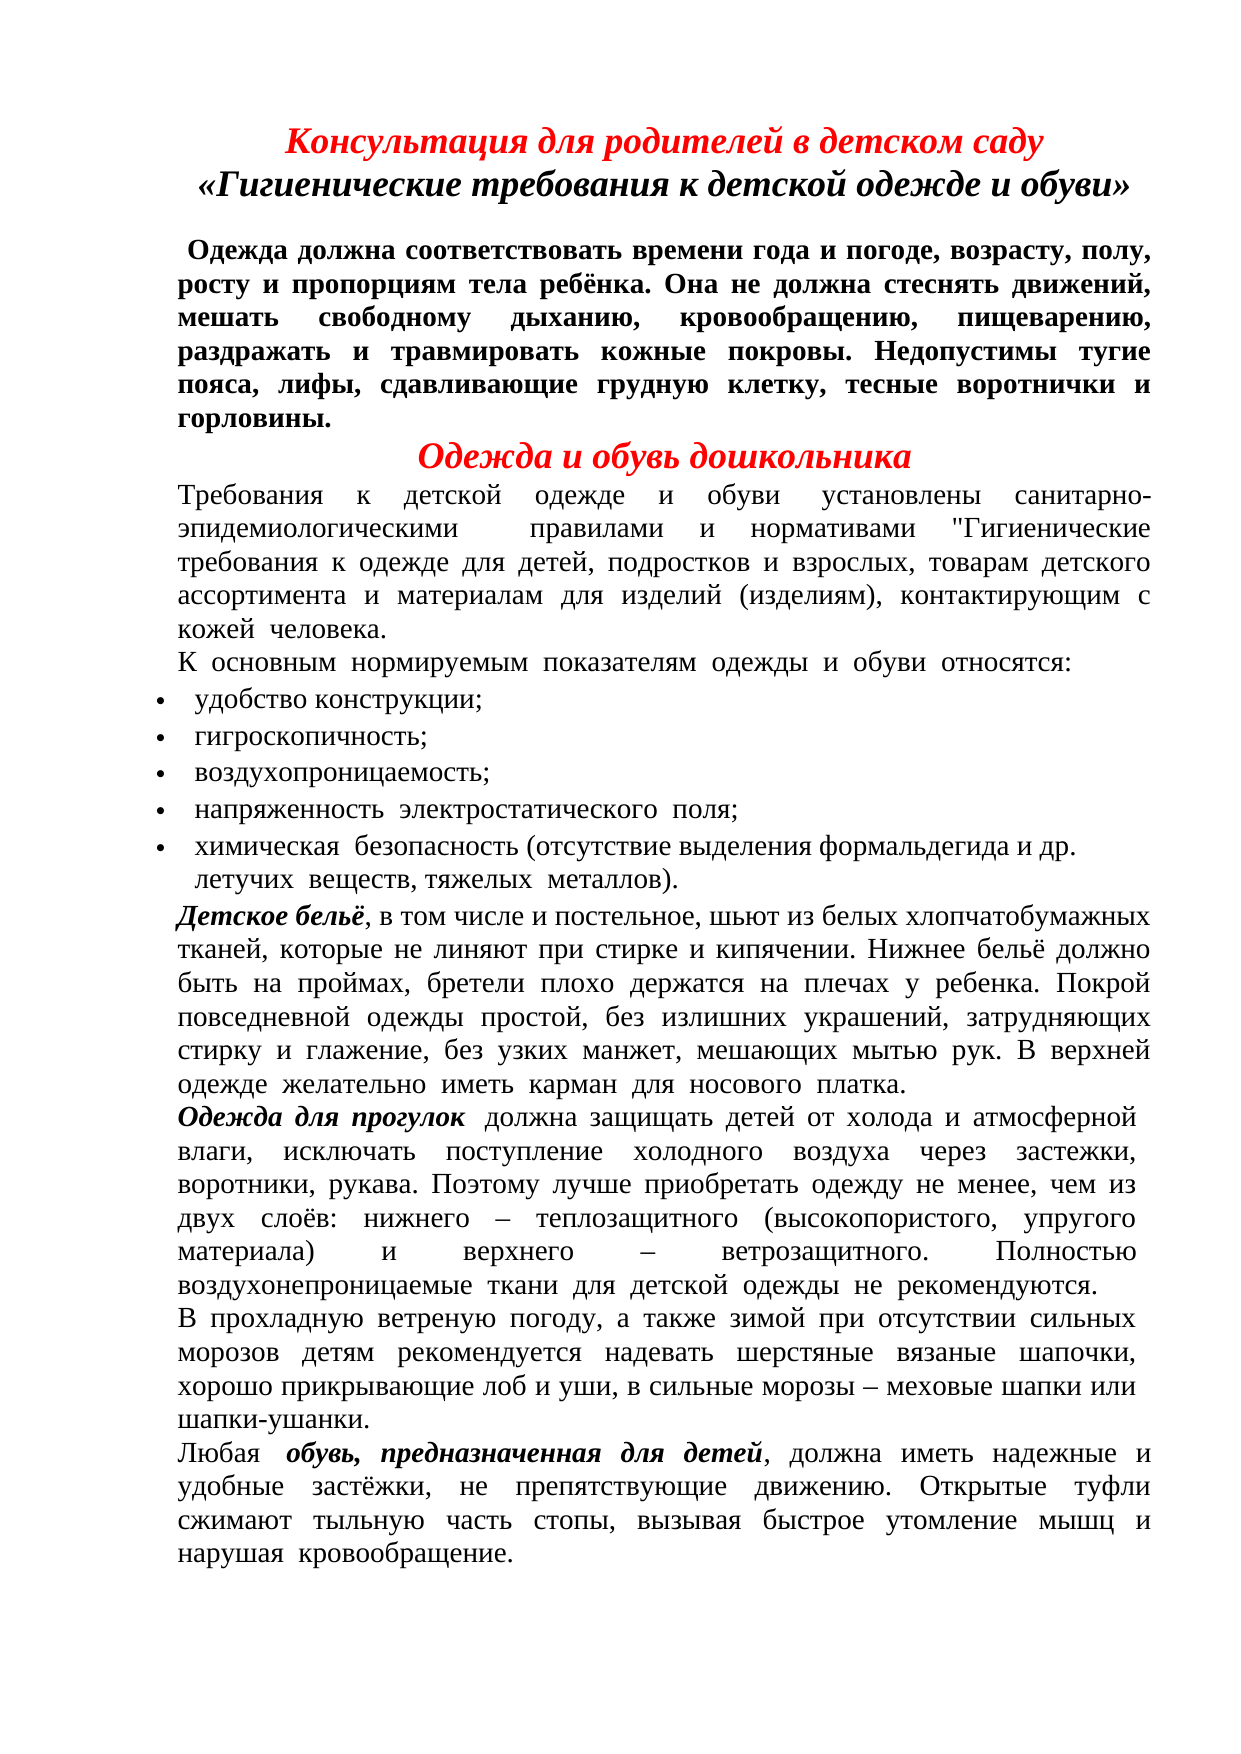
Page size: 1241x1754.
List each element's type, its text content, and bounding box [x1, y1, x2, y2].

text Одежда и обувь дошкольника [177, 434, 1152, 477]
text Любая обувь, предназначенная для детей, должна иметь надежные и удобные застёжки, не препятствующие движению. Открытые туфли сжимают тыльную часть стопы, вызывая быстрое утомление мышц и нарушая кровообращение. [177, 1435, 1152, 1569]
list напряженность электростатического поля; [157, 791, 1152, 825]
text Детское бельё, в том числе и постельное, шьют из белых хлопчатобумажных тканей, которые не линяют при стирке и кипячении. Нижнее бельё должно быть на проймах, бретели плохо держатся на плечах у ребенка. Покрой повседневной одежды простой, без излишних украшений, затрудняющих стирку и глажение, без узких манжет, мешающих мытью рук. В верхней одежде желательно иметь карман для носового платка. [177, 898, 1152, 1099]
list химическая безопасность (отсутствие выделения формальдегида и др. летучих веществ, тяжелых металлов). [157, 828, 1152, 895]
list удобство конструкции; [157, 681, 1152, 715]
text Одежда должна соответствовать времени года и погоде, возрасту, полу, росту и пропорциям тела ребёнка. Она не должна стеснять движений, мешать свободному дыханию, кровообращению, пищеварению, раздражать и травмировать кожные покровы. Недопустимы тугие пояса, лифы, сдавливающие грудную клетку, тесные воротнички и горловины. [177, 232, 1152, 434]
list воздухопроницаемость; [157, 754, 1152, 788]
text Требования к детской одежде и обуви установлены санитарно-эпидемиологическими правилами и нормативами "Гигиенические требования к одежде для детей, подростков и взрослых, товарам детского ассортимента и материалам для изделий (изделиям), контактирующим с кожей человека. [177, 477, 1152, 644]
text К основным нормируемым показателям одежды и обуви относятся: [177, 644, 1152, 678]
list гигроскопичность; [157, 718, 1152, 751]
text В прохладную ветреную погоду, а также зимой при отсутствии сильных морозов детям рекомендуется надевать шерстяные вязаные шапочки, хорошо прикрывающие лоб и уши, в сильные морозы – меховые шапки или шапки-ушанки. [177, 1301, 1137, 1435]
text «Гигиенические требования к детской одежде и обуви» [177, 161, 1152, 204]
text Консультация для родителей в детском саду [177, 118, 1152, 161]
text Одежда для прогулок должна защищать детей от холода и атмосферной влаги, исключать поступление холодного воздуха через застежки, воротники, рукава. Поэтому лучше приобретать одежду не менее, чем из двух слоёв: нижнего – теплозащитного (высокопористого, упругого материала) и верхнего – ветрозащитного. Полностью воздухонепроницаемые ткани для детской одежды не рекомендуются. [177, 1099, 1137, 1301]
